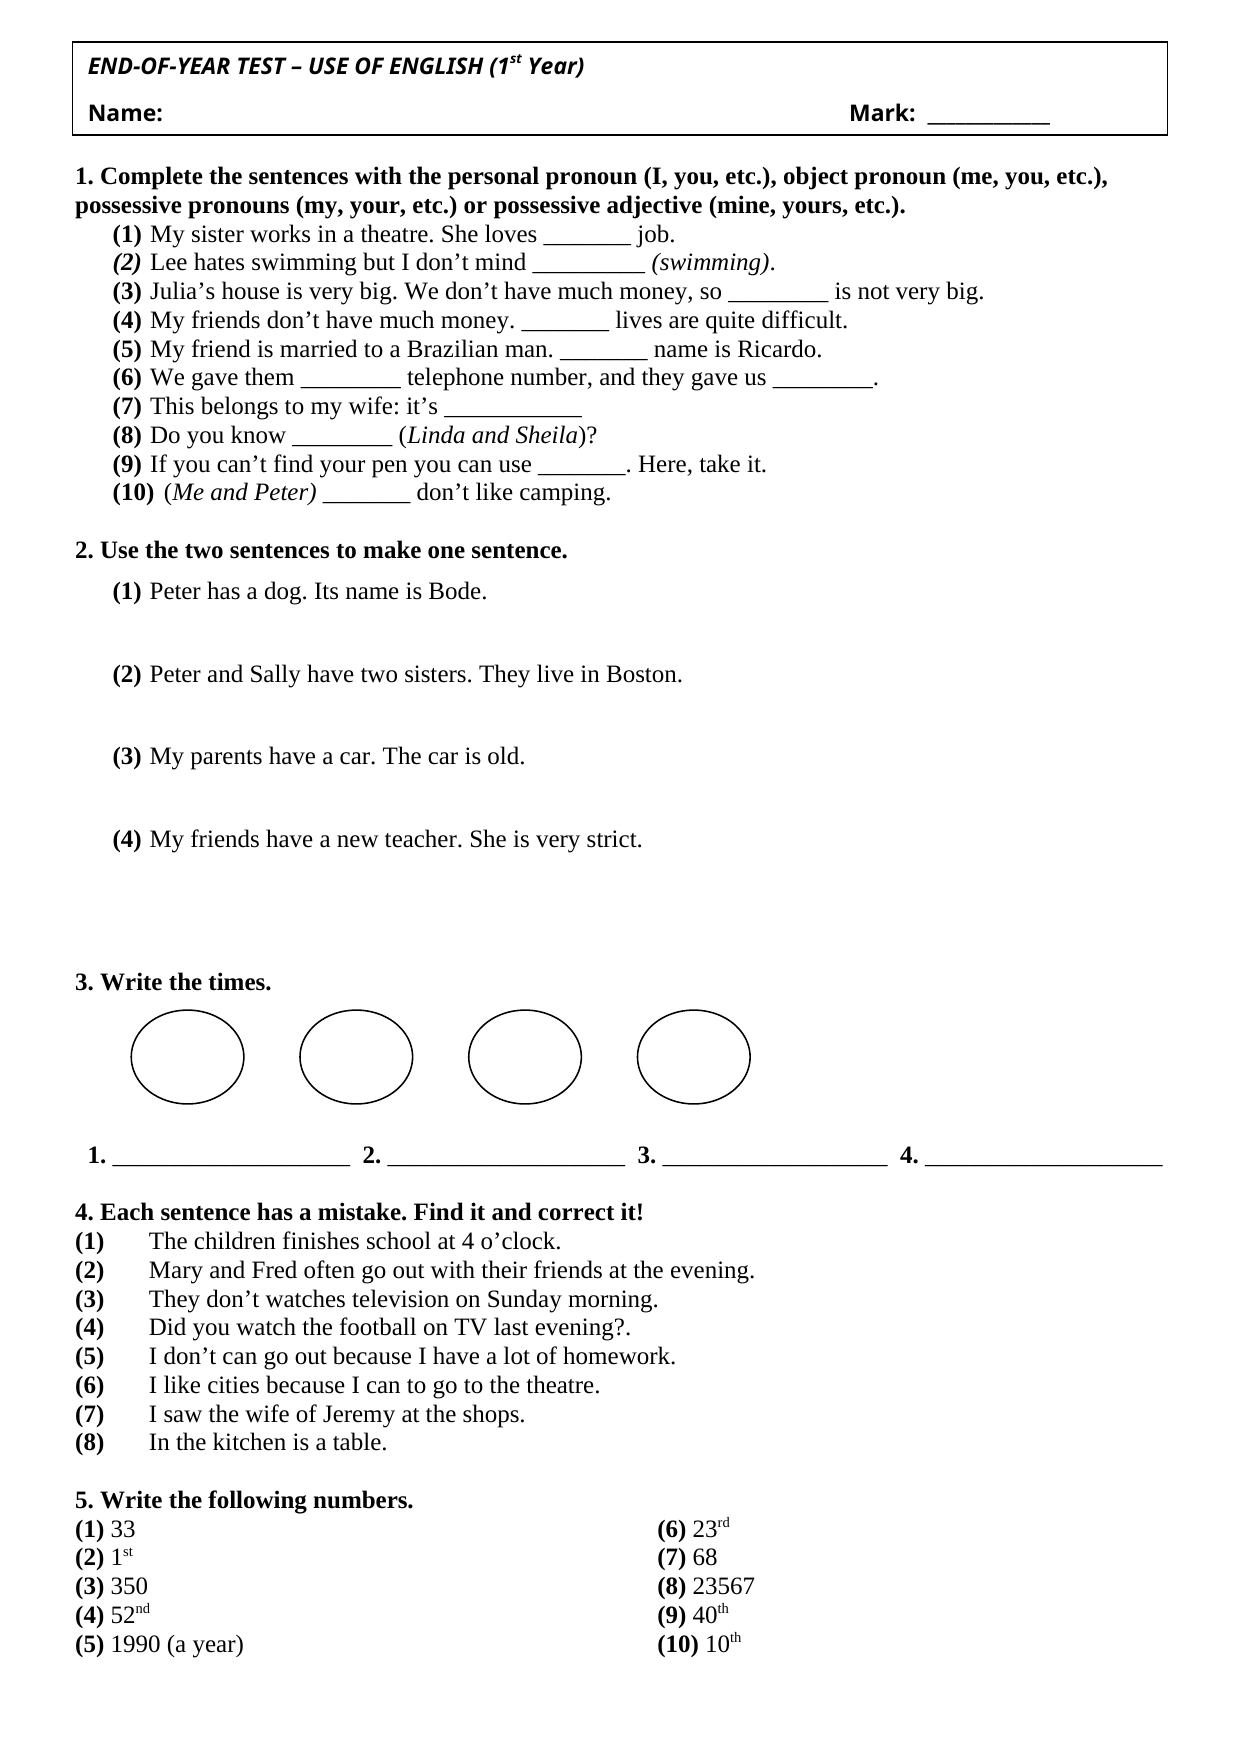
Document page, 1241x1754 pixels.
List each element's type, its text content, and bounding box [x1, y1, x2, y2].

text (5) I don’t can go out because I have a lot of homework. [75, 1341, 1165, 1370]
list Peter has a dog. Its name is Bode. [112, 576, 1165, 605]
list My parents have a car. The car is old. [112, 741, 1165, 770]
text (8) In the kitchen is a table. [75, 1427, 1165, 1456]
list Peter and Sally have two sisters. They live in Boston. [112, 659, 1165, 687]
text (4) 52nd [75, 1600, 583, 1629]
list Do you know ________ (Linda and Sheila)? [112, 420, 1165, 449]
text (4) Did you watch the football on TV last evening?. [75, 1312, 1165, 1341]
list If you can’t find your pen you can use _______. Here, take it. [112, 449, 1165, 477]
text (1) 33 [75, 1514, 583, 1542]
text (2) 1st [75, 1542, 583, 1571]
text (9) 40th [657, 1600, 1165, 1629]
list Lee hates swimming but I don’t mind _________ (swimming). [112, 247, 1165, 276]
text (7) I saw the wife of Jeremy at the shops. [75, 1399, 1165, 1427]
text (1) The children finishes school at 4 o’clock. [75, 1226, 1165, 1255]
list My sister works in a theatre. She loves _______ job. [112, 219, 1165, 247]
text 2. Use the two sentences to make one sentence. [75, 535, 1165, 564]
text (7) 68 [657, 1542, 1165, 1571]
list Julia’s house is very big. We don’t have much money, so ________ is not very big. [112, 276, 1165, 305]
text (10) 10th [657, 1629, 1165, 1657]
list My friend is married to a Brazilian man. _______ name is Ricardo. [112, 334, 1165, 362]
text 4. Each sentence has a mistake. Find it and correct it! [75, 1197, 1165, 1226]
list My friends have a new teacher. She is very strict. [112, 824, 1165, 852]
text 3. Write the times. [75, 967, 1165, 996]
text (3) 350 [75, 1571, 583, 1600]
text 1. Complete the sentences with the personal pronoun (I, you, etc.), object pronoun (me, you, etc.), possessive pronouns (my, your, etc.) or possessive adjective (mine, yours, etc.). [75, 161, 1165, 219]
list My friends don’t have much money. _______ lives are quite difficult. [112, 305, 1165, 334]
text 1. ___________________ 2. ___________________ 3. __________________ 4. ___________________ [75, 1140, 1165, 1169]
list (Me and Peter) _______ don’t like camping. [112, 477, 1165, 506]
list This belongs to my wife: it’s ___________ [112, 391, 1165, 420]
list We gave them ________ telephone number, and they gave us ________. [112, 362, 1165, 391]
text (6) I like cities because I can to go to the theatre. [75, 1370, 1165, 1399]
text (3) They don’t watches television on Sunday morning. [75, 1284, 1165, 1312]
text 5. Write the following numbers. [75, 1485, 1165, 1514]
text (8) 23567 [657, 1571, 1165, 1600]
text (5) 1990 (a year) [75, 1629, 583, 1657]
text (6) 23rd [657, 1514, 1165, 1542]
text (2) Mary and Fred often go out with their friends at the evening. [75, 1255, 1165, 1284]
